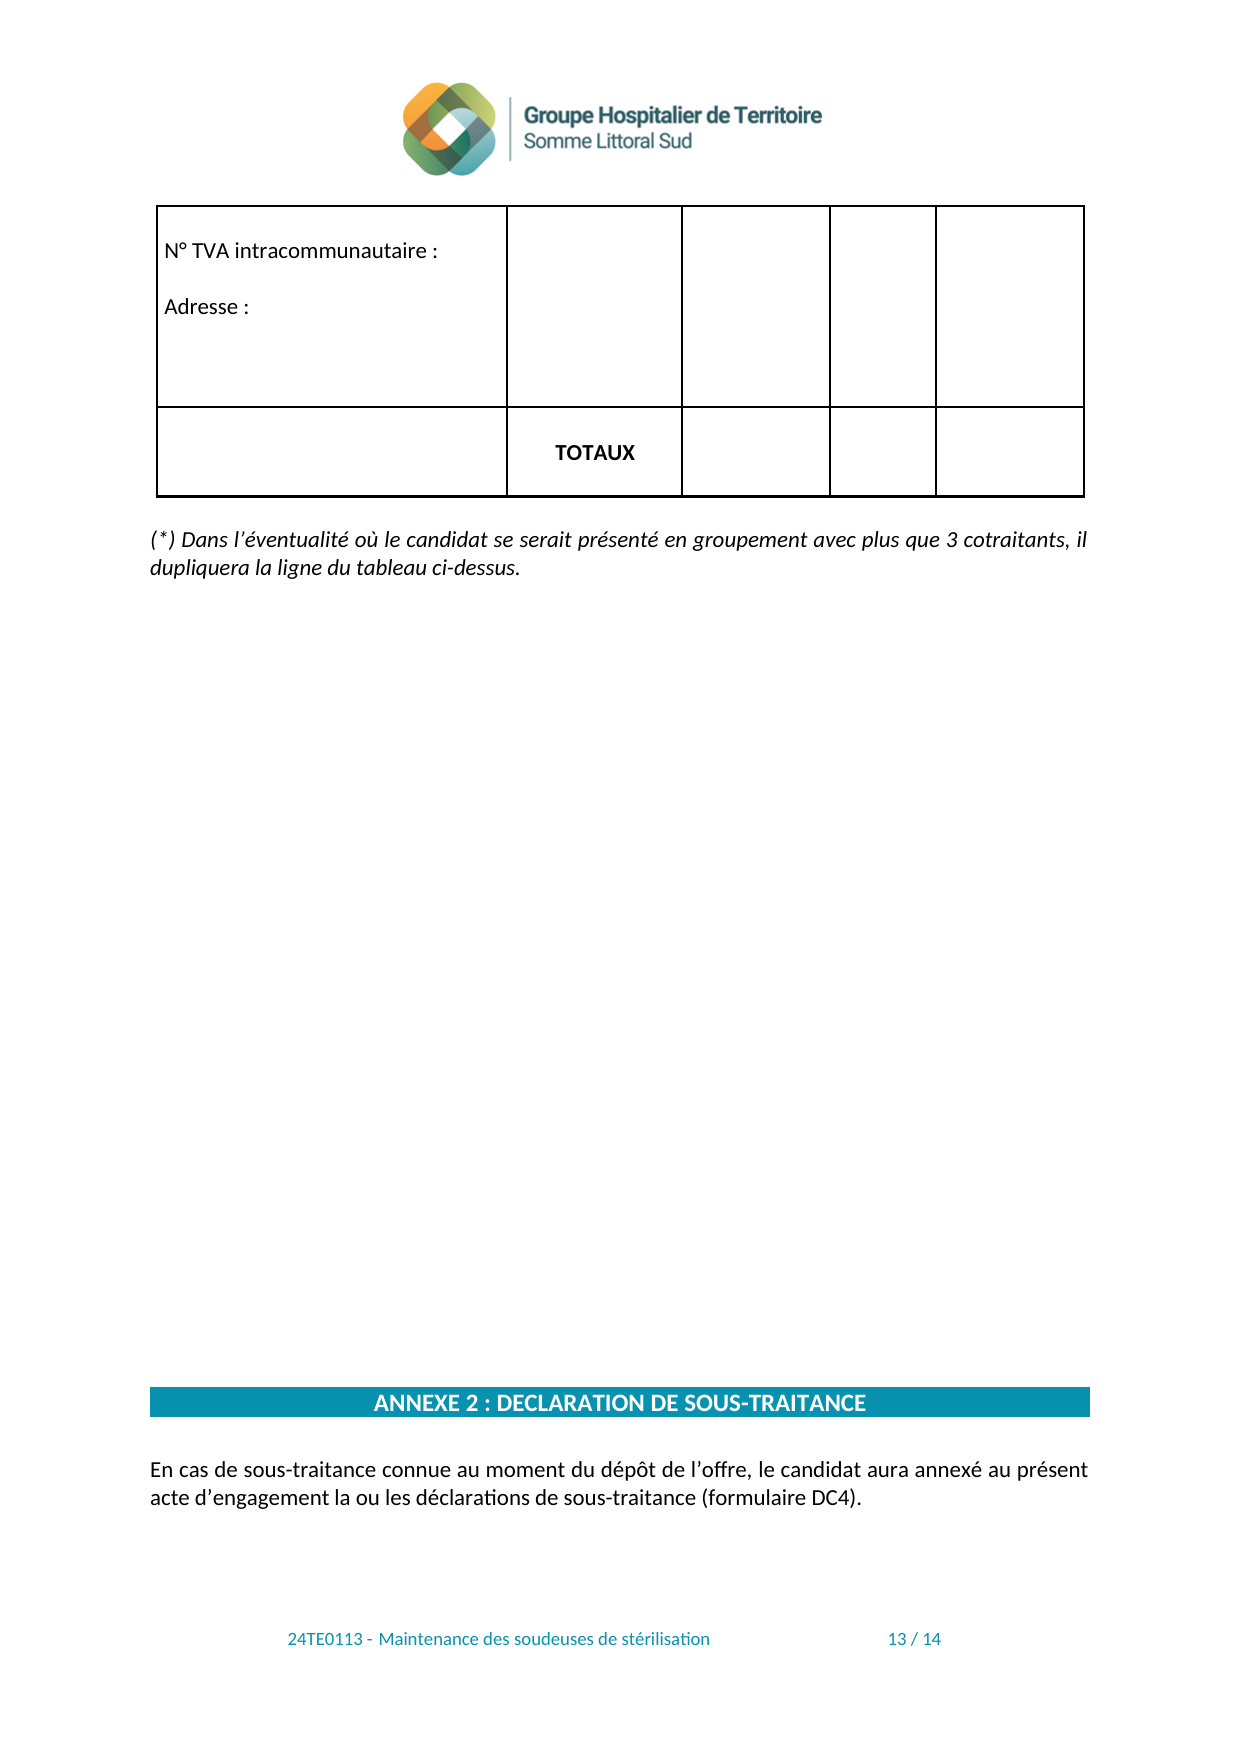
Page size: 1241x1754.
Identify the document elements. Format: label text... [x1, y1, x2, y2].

table_cell [683, 207, 829, 406]
picture [375, 75, 865, 184]
table_cell [683, 408, 829, 495]
table_cell TOTAUX [508, 408, 681, 495]
text (*) Dans l’éventualité où le candidat se serait présenté en groupement avec plus que 3 cotraitants, il dupliquera la ligne du tableau ci-dessus. [150, 526, 1090, 582]
table_cell [937, 408, 1083, 495]
table_cell [508, 207, 681, 406]
table_cell [831, 207, 935, 406]
text En cas de sous-traitance connue au moment du dépôt de l’offre, le candidat aura annexé au présent acte d’engagement la ou les déclarations de sous-traitance (formulaire DC4). [150, 1455, 1090, 1511]
table_cell [831, 408, 935, 495]
table_cell [158, 408, 506, 495]
table_cell Cotraitant 4 *: Dénomination sociale : SIRET : Code APE : N° TVA intracommunautaire : Adresse : [158, 207, 506, 406]
subtitle ANNEXE 2 : DECLARATION DE SOUS-TRAITANCE [150, 1387, 1090, 1417]
table_cell [937, 207, 1083, 406]
